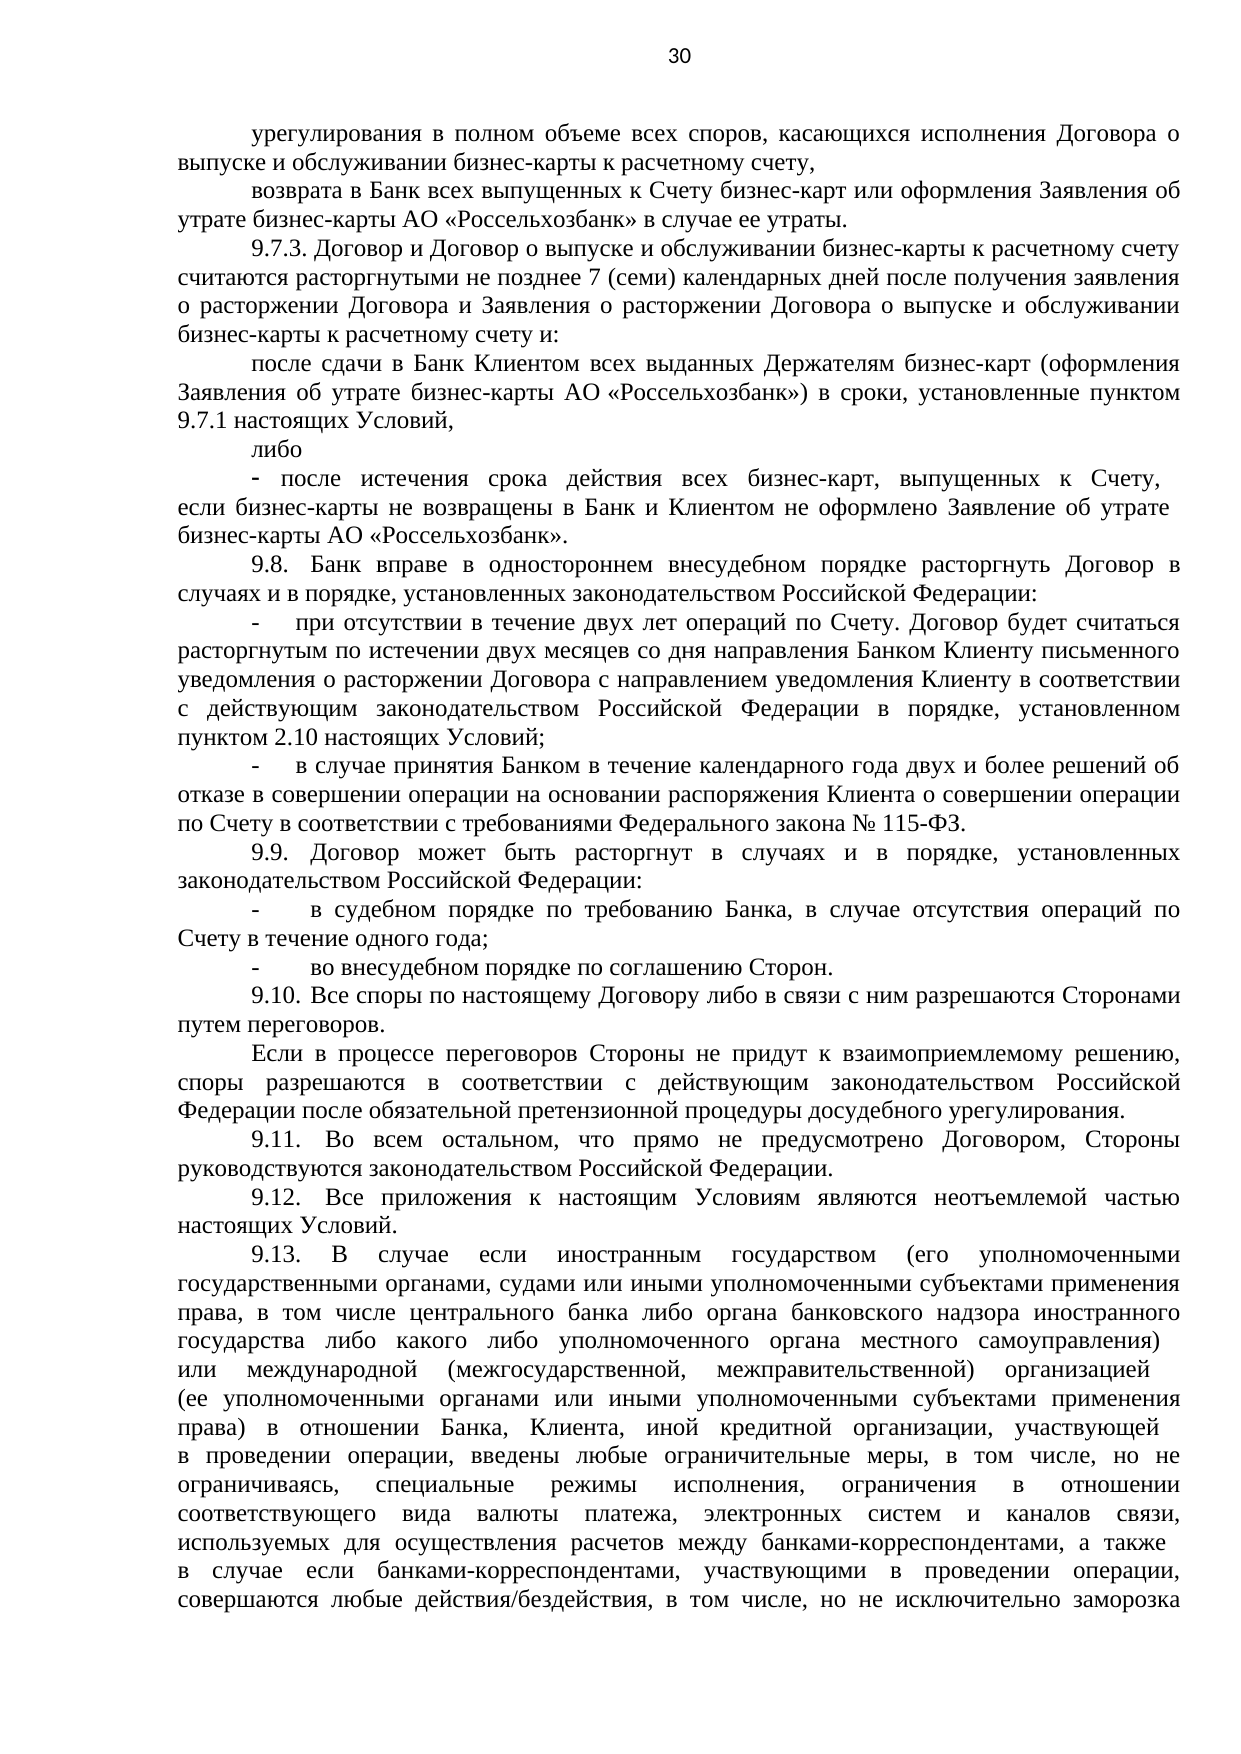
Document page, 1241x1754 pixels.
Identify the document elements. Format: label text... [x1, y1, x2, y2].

text 9.11. Во всем остальном, что прямо не предусмотрено Договором, Стороны руководствуются законодательством Российской Федерации. [177, 1124, 1181, 1182]
list урегулирования в полном объеме всех споров, касающихся исполнения Договора о выпуске и обслуживании бизнес-карты к расчетному счету, [177, 118, 1181, 176]
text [177, 1239, 1181, 1613]
text - в случае принятия Банком в течение календарного года двух и более решений об отказе в совершении операции на основании распоряжения Клиента о совершении операции по Счету в соответствии с требованиями Федерального закона № 115-ФЗ. [177, 751, 1181, 837]
list возврата в Банк всех выпущенных к Счету бизнес-карт или оформления Заявления об утрате бизнес-карты АО «Россельхозбанк» в случае ее утраты. [177, 176, 1181, 233]
text либо [177, 434, 1181, 463]
text - при отсутствии в течение двух лет операций по Счету. Договор будет считаться расторгнутым по истечении двух месяцев со дня направления Банком Клиенту письменного уведомления о расторжении Договора с направлением уведомления Клиенту в соответствии с действующим законодательством Российской Федерации в порядке, установленном пунктом 2.10 настоящих Условий; [177, 607, 1181, 751]
list после истечения срока действия всех бизнес-карт, выпущенных к Счету, если бизнес-карты не возвращены в Банк и Клиентом не оформлено Заявление об утрате бизнес-карты АО «Россельхозбанк». [177, 463, 1181, 549]
text - в судебном порядке по требованию Банка, в случае отсутствия операций по Счету в течение одного года; [177, 894, 1181, 952]
text 9.8. Банк вправе в одностороннем внесудебном порядке расторгнуть Договор в случаях и в порядке, установленных законодательством Российской Федерации: [177, 549, 1181, 607]
text 9.10. Все споры по настоящему Договору либо в связи с ним разрешаются Сторонами путем переговоров. [177, 981, 1181, 1038]
text Если в процессе переговоров Стороны не придут к взаимоприемлемому решению, споры разрешаются в соответствии с действующим законодательством Российской Федерации после обязательной претензионной процедуры досудебного урегулирования. [177, 1038, 1181, 1124]
text - во внесудебном порядке по соглашению Сторон. [177, 952, 1181, 981]
list после сдачи в Банк Клиентом всех выданных Держателям бизнес-карт (оформления Заявления об утрате бизнес-карты АО «Россельхозбанк») в сроки, установленные пунктом 9.7.1 настоящих Условий, [177, 348, 1181, 434]
text 9.12. Все приложения к настоящим Условиям являются неотъемлемой частью настоящих Условий. [177, 1182, 1181, 1239]
text 9.9. Договор может быть расторгнут в случаях и в порядке, установленных законодательством Российской Федерации: [177, 837, 1181, 894]
text 9.7.3. Договор и Договор о выпуске и обслуживании бизнес-карты к расчетному счету считаются расторгнутыми не позднее 7 (семи) календарных дней после получения заявления о расторжении Договора и Заявления о расторжении Договора о выпуске и обслуживании бизнес-карты к расчетному счету и: [177, 233, 1181, 348]
